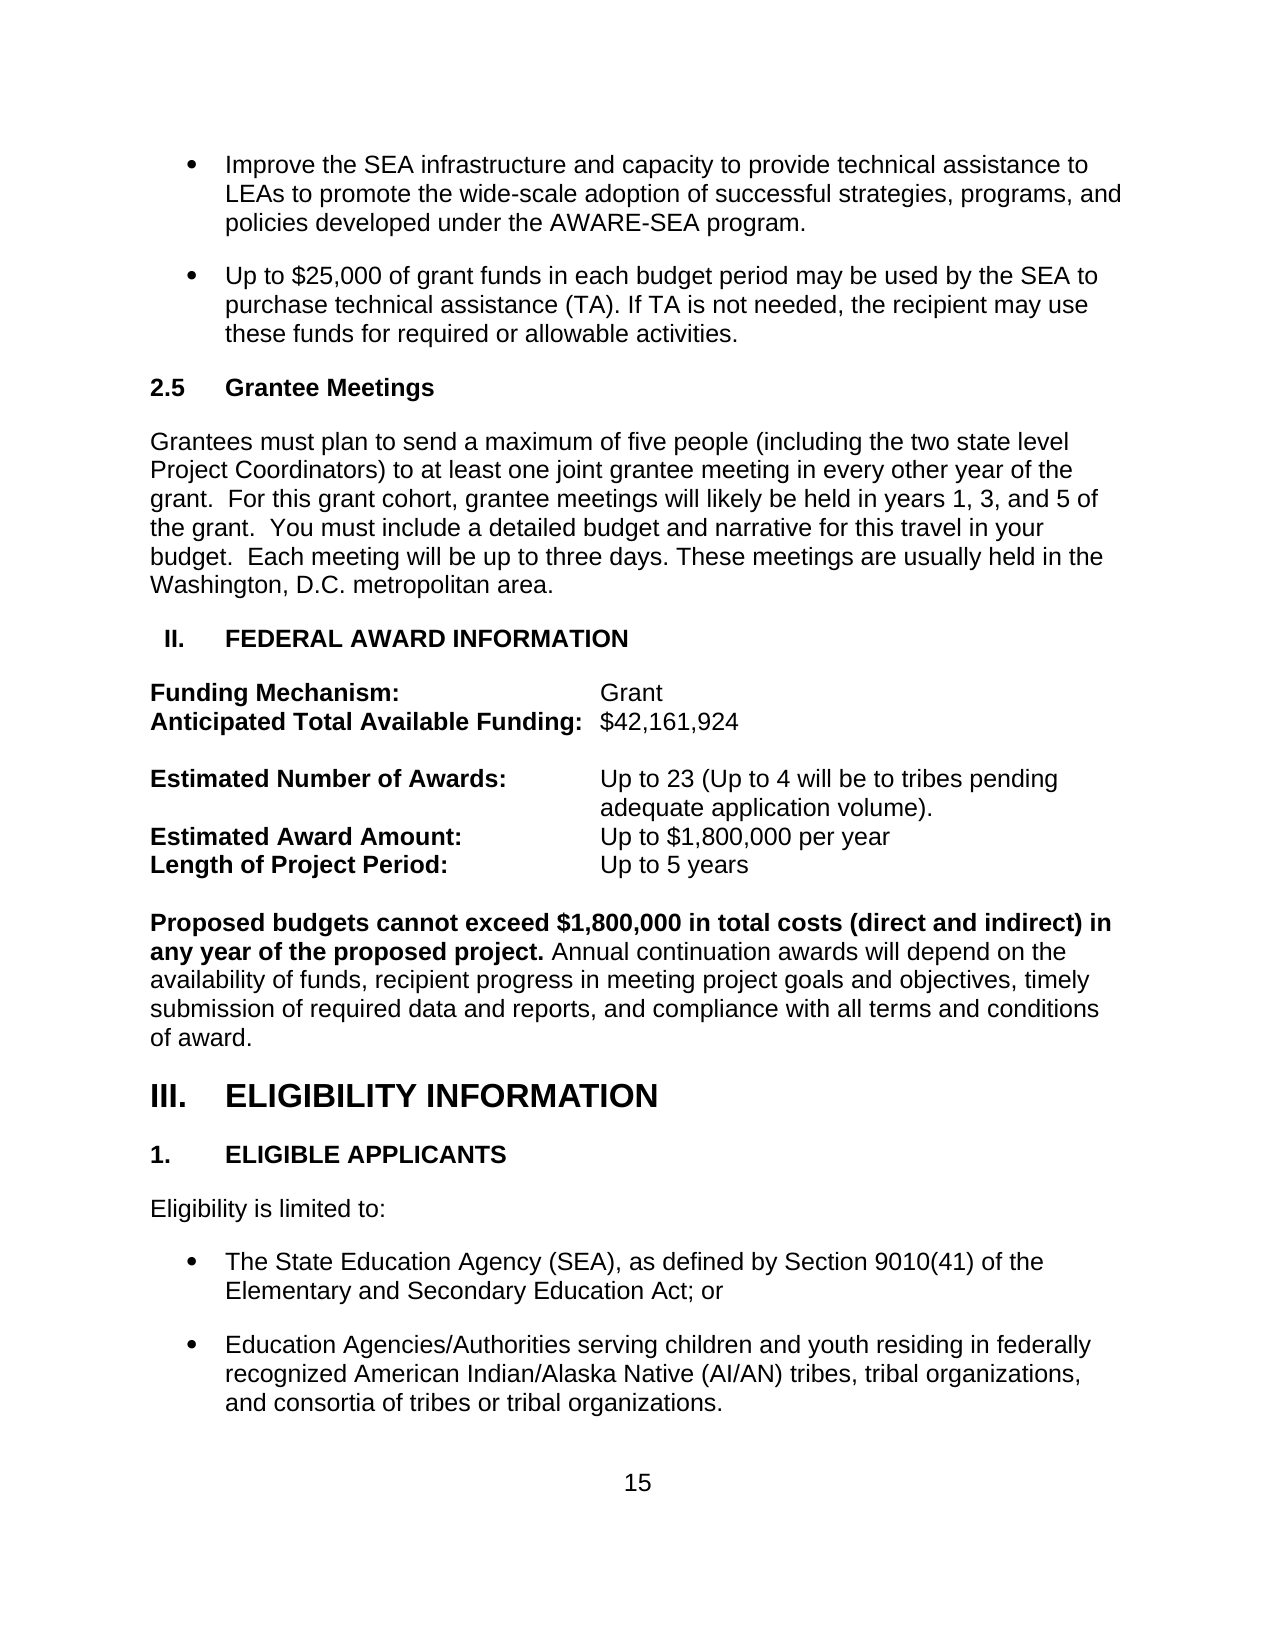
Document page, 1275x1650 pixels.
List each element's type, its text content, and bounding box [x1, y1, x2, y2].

list Improve the SEA infrastructure and capacity to provide technical assistance to LEAs to promote the wide-scale adoption of successful strategies, programs, and policies developed under the AWARE-SEA program. [187, 150, 1125, 236]
list Education Agencies/Authorities serving children and youth residing in federally recognized American Indian/Alaska Native (AI/AN) tribes, tribal organizations, and consortia of tribes or tribal organizations. [187, 1330, 1125, 1416]
text Funding Mechanism: Grant [150, 678, 1125, 706]
subtitle II. FEDERAL AWARD INFORMATION [150, 624, 1125, 653]
list Up to $25,000 of grant funds in each budget period may be used by the SEA to purchase technical assistance (TA). If TA is not needed, the recipient may use these funds for required or allowable activities. [187, 261, 1125, 348]
subtitle III. ELIGIBILITY INFORMATION [150, 1076, 1125, 1115]
text Length of Project Period: Up to 5 years [150, 850, 1125, 879]
text Estimated Award Amount: Up to $1,800,000 per year [150, 821, 1125, 850]
text Estimated Number of Awards: Up to 23 (Up to 4 will be to tribes pending adequate application volume). [150, 764, 1125, 821]
text Anticipated Total Available Funding: $42,161,924 [150, 706, 1125, 735]
text Grantees must plan to send a maximum of five people (including the two state level Project Coordinators) to at least one joint grantee meeting in every other year of the grant. For this grant cohort, grantee meetings will likely be held in years 1, 3, and 5 of the grant. You must include a detailed budget and narrative for this travel in your budget. Each meeting will be up to three days. These meetings are usually held in the Washington, D.C. metropolitan area. [150, 426, 1125, 599]
list The State Education Agency (SEA), as defined by Section 9010(41) of the Elementary and Secondary Education Act; or [187, 1247, 1125, 1305]
text Proposed budgets cannot exceed $1,800,000 in total costs (direct and indirect) in any year of the proposed project. Annual continuation awards will depend on the availability of funds, recipient progress in meeting project goals and objectives, timely submission of required data and reports, and compliance with all terms and conditions of award. [150, 908, 1125, 1051]
text Eligibility is limited to: [150, 1194, 1125, 1222]
subtitle 2.5 Grantee Meetings [150, 373, 1125, 401]
subtitle 1. ELIGIBLE APPLICANTS [150, 1140, 1125, 1169]
